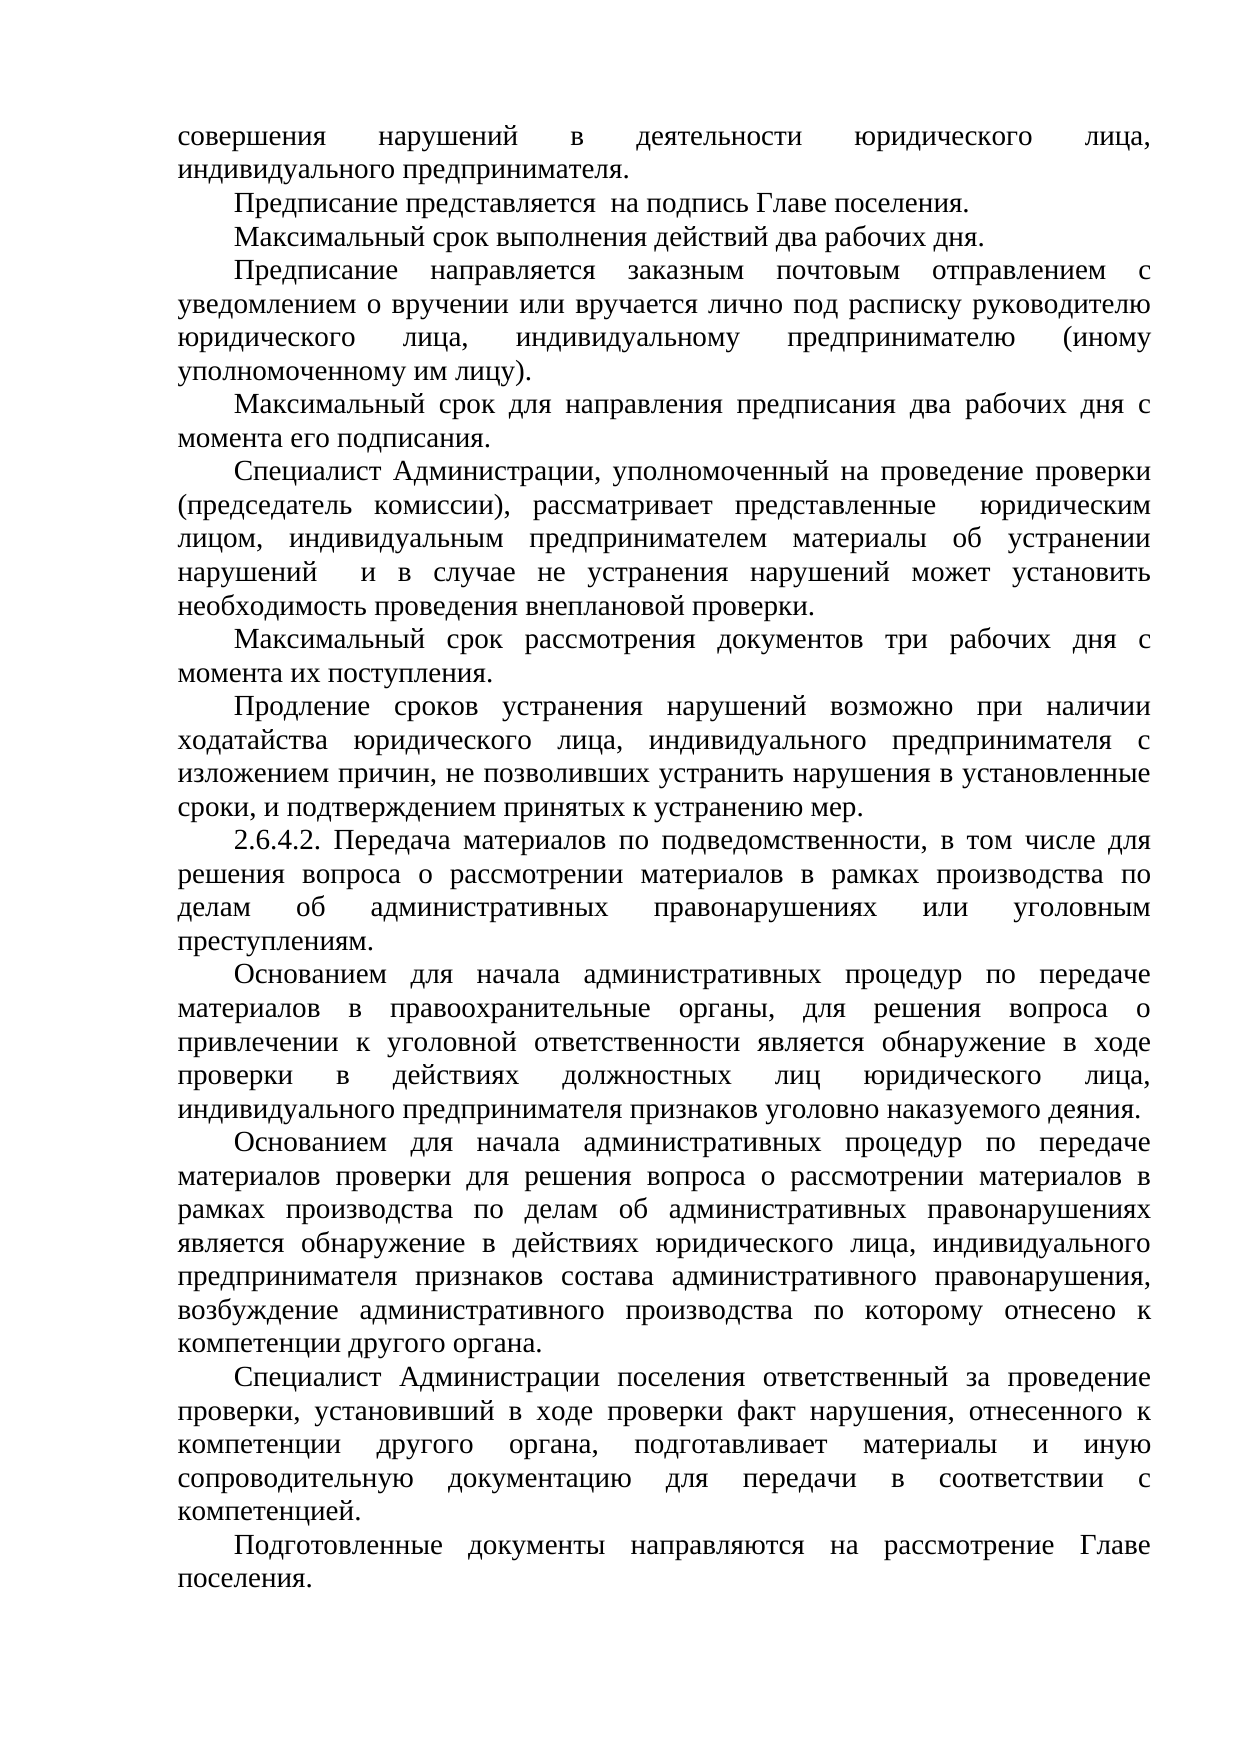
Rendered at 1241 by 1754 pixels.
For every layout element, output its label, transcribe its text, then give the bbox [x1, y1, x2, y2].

text Продление сроков устранения нарушений возможно при наличии ходатайства юридического лица, индивидуального предпринимателя с изложением причин, не позволивших устранить нарушения в установленные сроки, и подтверждением принятых к устранению мер. [177, 688, 1152, 822]
text Основанием для начала административных процедур по передаче материалов проверки для решения вопроса о рассмотрении материалов в рамках производства по делам об административных правонарушениях является обнаружение в действиях юридического лица, индивидуального предпринимателя признаков состава административного правонарушения, возбуждение административного производства по которому отнесено к компетенции другого органа. [177, 1124, 1152, 1359]
text Максимальный срок для направления предписания два рабочих дня с момента его подписания. [177, 386, 1152, 453]
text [177, 118, 1152, 185]
text Максимальный срок рассмотрения документов три рабочих дня с момента их поступления. [177, 621, 1152, 688]
text Предписание представляется на подпись Главе поселения. [177, 185, 1152, 219]
text Специалист Администрации поселения ответственный за проведение проверки, установивший в ходе проверки факт нарушения, отнесенного к компетенции другого органа, подготавливает материалы и иную сопроводительную документацию для передачи в соответствии с компетенцией. [177, 1359, 1152, 1527]
text Предписание направляется заказным почтовым отправлением с уведомлением о вручении или вручается лично под расписку руководителю юридического лица, индивидуальному предпринимателю (иному уполномоченному им лицу). [177, 252, 1152, 386]
text Подготовленные документы направляются на рассмотрение Главе поселения. [177, 1527, 1152, 1594]
text Максимальный срок выполнения действий два рабочих дня. [177, 219, 1152, 252]
text Специалист Администрации, уполномоченный на проведение проверки (председатель комиссии), рассматривает представленные юридическим лицом, индивидуальным предпринимателем материалы об устранении нарушений и в случае не устранения нарушений может установить необходимость проведения внеплановой проверки. [177, 453, 1152, 621]
text Основанием для начала административных процедур по передаче материалов в правоохранительные органы, для решения вопроса о привлечении к уголовной ответственности является обнаружение в ходе проверки в действиях должностных лиц юридического лица, индивидуального предпринимателя признаков уголовно наказуемого деяния. [177, 957, 1152, 1124]
text 2.6.4.2. Передача материалов по подведомственности, в том числе для решения вопроса о рассмотрении материалов в рамках производства по делам об административных правонарушениях или уголовным преступлениям. [177, 822, 1152, 957]
